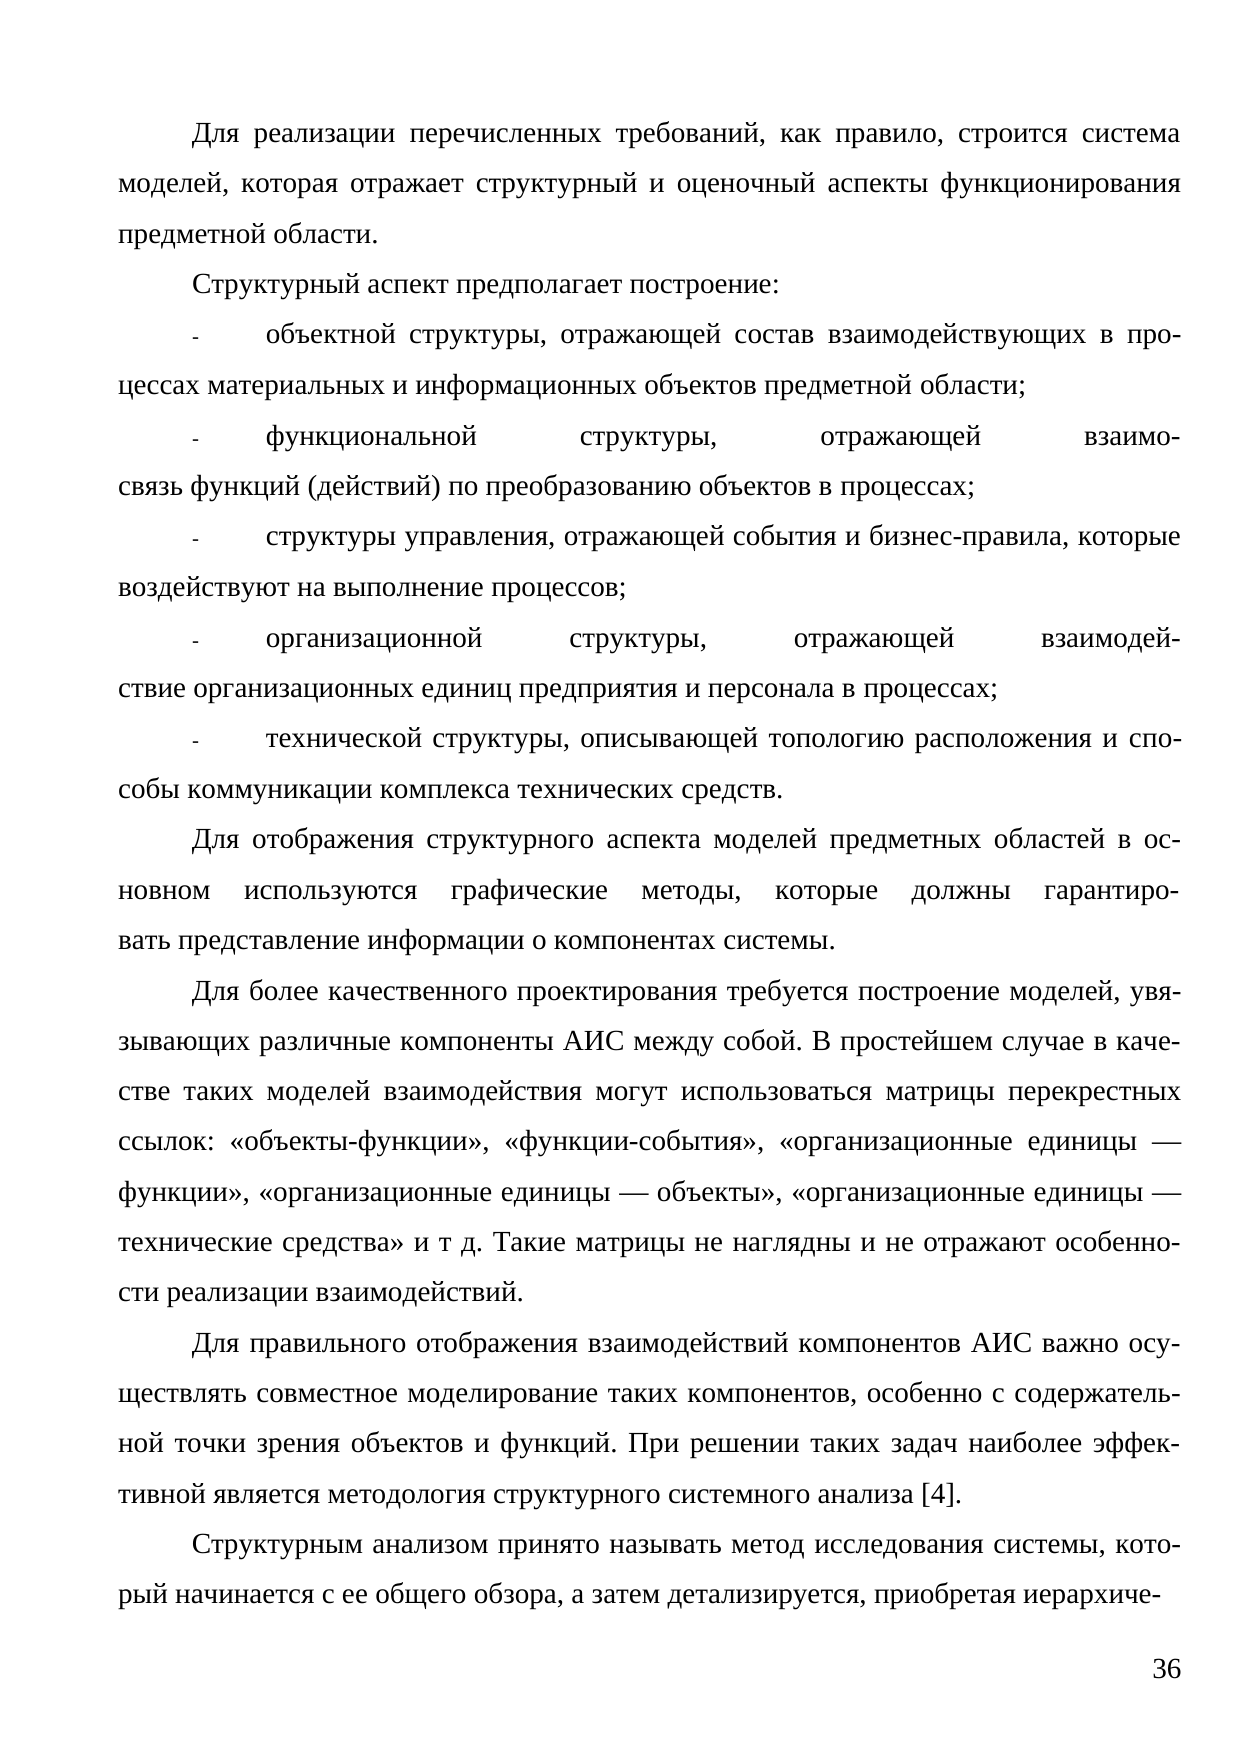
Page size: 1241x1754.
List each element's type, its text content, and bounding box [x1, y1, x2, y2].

text Для реализации перечисленных требований, как правило, строится система моделей, которая отражает структурный и оценочный аспекты функционирования предметной области. [118, 115, 1182, 249]
text Для более качественного проектирования требуется построение моделей, увя- зывающих различные компоненты АИС между собой. В простейшем случае в каче- стве таких моделей взаимодействия могут использоваться матрицы перекрестных ссылок: «объекты-функции», «функции-события», «организационные единицы — функции», «организационные единицы — объекты», «организационные единицы — технические средства» и т д. Такие матрицы не наглядны и не отражают особенно- сти реализации взаимодействий. [118, 973, 1182, 1308]
text Для правильного отображения взаимодействий компонентов АИС важно осу- ществлять совместное моделирование таких компонентов, особенно с содержатель- ной точки зрения объектов и функций. При решении таких задач наиболее эффек- тивной является методология структурного системного анализа [4]. [118, 1325, 1182, 1509]
text Структурным анализом принято называть метод исследования системы, кото- рый начинается с ее общего обзора, а затем детализируется, приобретая иерархиче- [118, 1526, 1182, 1610]
list организационной структуры, отражающей взаимодей- ствие организационных единиц предприятия и персонала в процессах; [118, 620, 1182, 704]
text Для отображения структурного аспекта моделей предметных областей в ос- новном используются графические методы, которые должны гарантиро- вать представление информации о компонентах системы. [118, 822, 1182, 956]
list технической структуры, описывающей топологию расположения и спо- собы коммуникации комплекса технических средств. [118, 720, 1182, 804]
list функциональной структуры, отражающей взаимо- связь функций (действий) по преобразованию объектов в процессах; [118, 418, 1182, 502]
text Структурный аспект предполагает построение: [192, 266, 1207, 300]
list структуры управления, отражающей события и бизнес-правила, которые воздействуют на выполнение процессов; [118, 518, 1182, 603]
list объектной структуры, отражающей состав взаимодействующих в про- цессах материальных и информационных объектов предметной области; [118, 317, 1182, 401]
